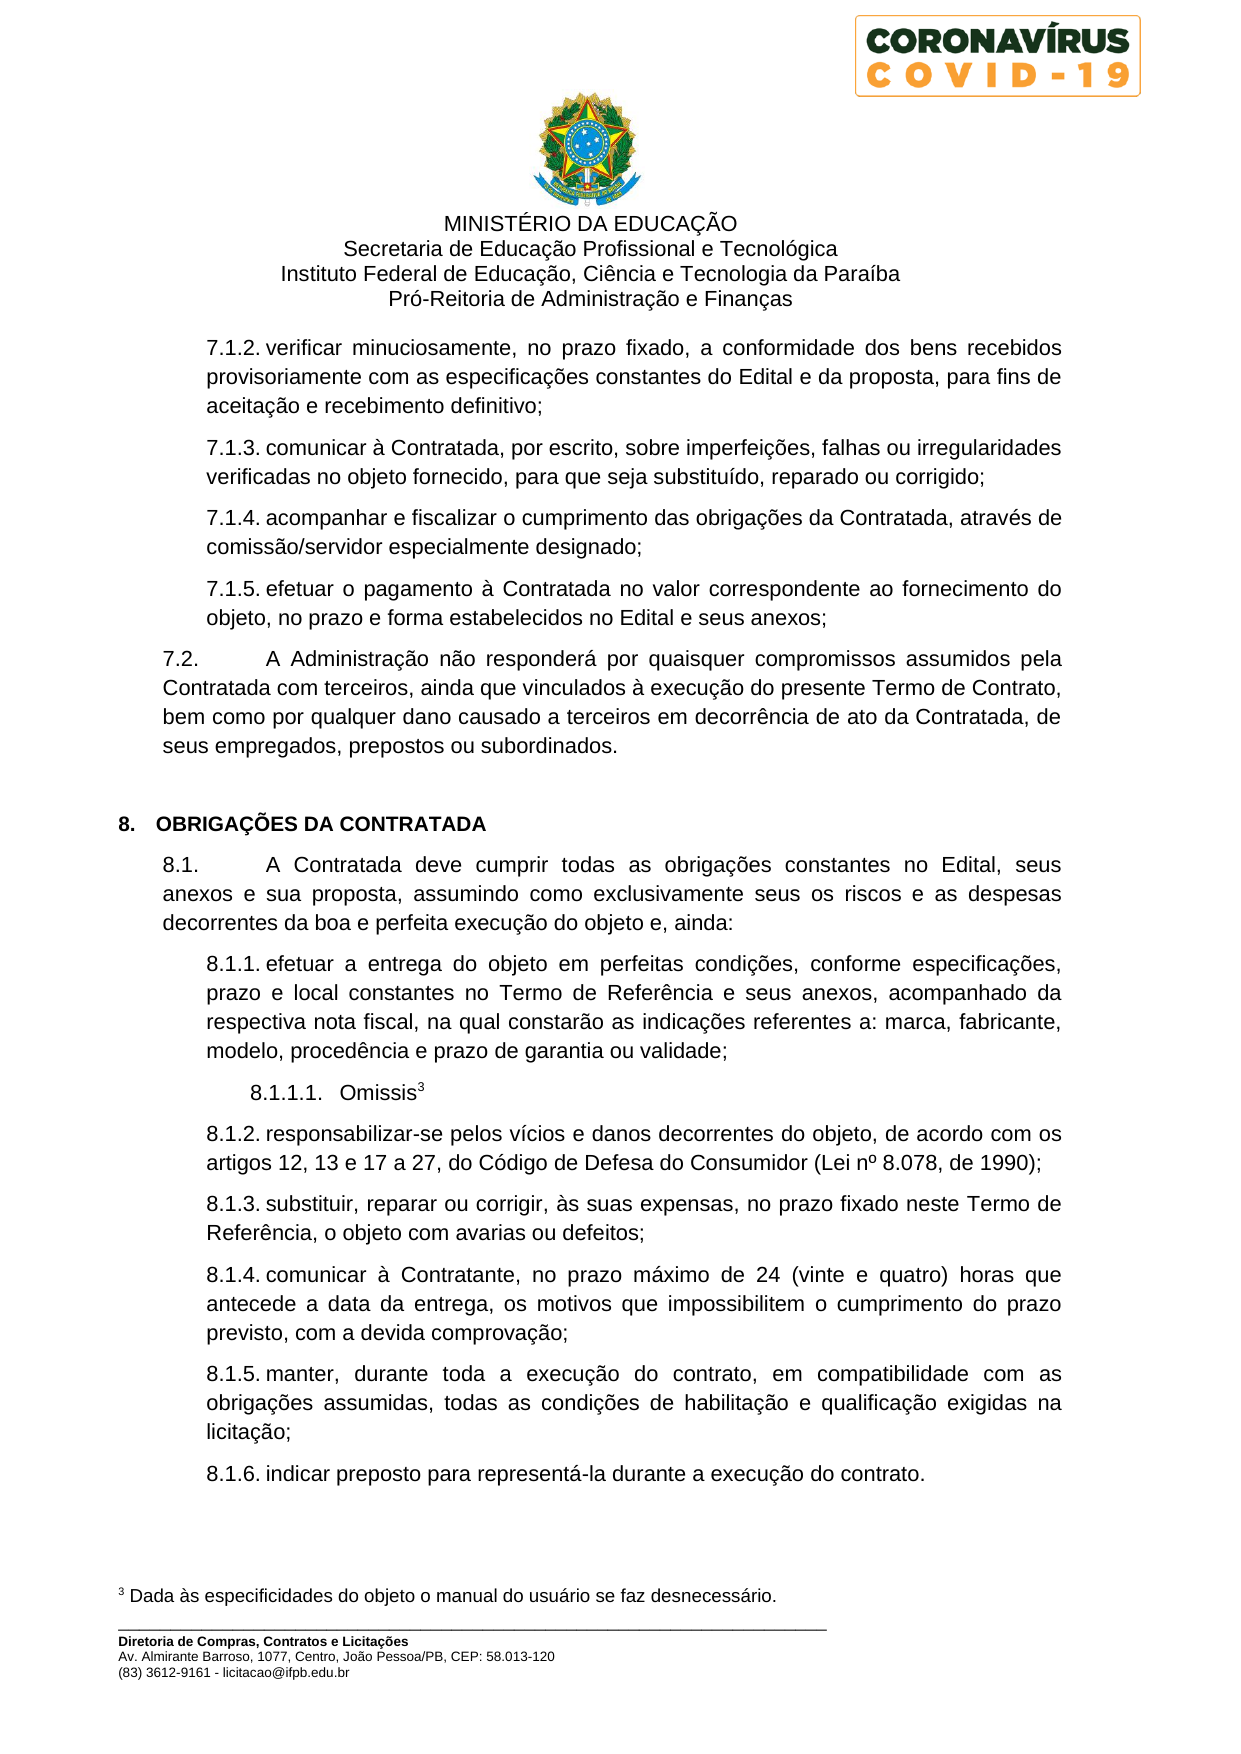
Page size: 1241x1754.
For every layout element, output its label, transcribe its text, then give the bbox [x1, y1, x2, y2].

list verificar minuciosamente, no prazo fixado, a conformidade dos bens recebidos provisoriamente com as especificações constantes do Edital e da proposta, para fins de aceitação e recebimento definitivo; [206, 335, 1063, 418]
list comunicar à Contratada, por escrito, sobre imperfeições, falhas ou irregularidades verificadas no objeto fornecido, para que seja substituído, reparado ou corrigido; [206, 435, 1063, 489]
text OBRIGAÇÕES DA CONTRATADA [118, 812, 1063, 836]
list Omissis [250, 1079, 1063, 1105]
list manter, durante toda a execução do contrato, em compatibilidade com as obrigações assumidas, todas as condições de habilitação e qualificação exigidas na licitação; [206, 1361, 1063, 1444]
picture [529, 89, 645, 209]
list A Contratada deve cumprir todas as obrigações constantes no Edital, seus anexos e sua proposta, assumindo como exclusivamente seus os riscos e as despesas decorrentes da boa e perfeita execução do objeto e, ainda: [162, 852, 1063, 935]
list acompanhar e fiscalizar o cumprimento das obrigações da Contratada, através de comissão/servidor especialmente designado; [206, 505, 1063, 559]
list comunicar à Contratante, no prazo máximo de 24 (vinte e quatro) horas que antecede a data da entrega, os motivos que impossibilitem o cumprimento do prazo previsto, com a devida comprovação; [206, 1262, 1063, 1345]
list A Administração não responderá por quaisquer compromissos assumidos pela Contratada com terceiros, ainda que vinculados à execução do presente Termo de Contrato, bem como por qualquer dano causado a terceiros em decorrência de ato da Contratada, de seus empregados, prepostos ou subordinados. [162, 646, 1063, 758]
list efetuar a entrega do objeto em perfeitas condições, conforme especificações, prazo e local constantes no Termo de Referência e seus anexos, acompanhado da respectiva nota fiscal, na qual constarão as indicações referentes a: marca, fabricante, modelo, procedência e prazo de garantia ou validade; [206, 951, 1063, 1063]
list responsabilizar-se pelos vícios e danos decorrentes do objeto, de acordo com os artigos 12, 13 e 17 a 27, do Código de Defesa do Consumidor (Lei nº 8.078, de 1990); [206, 1121, 1063, 1175]
list substituir, reparar ou corrigir, às suas expensas, no prazo fixado neste Termo de Referência, o objeto com avarias ou defeitos; [206, 1191, 1063, 1246]
list indicar preposto para representá-la durante a execução do contrato. [206, 1461, 1063, 1486]
list efetuar o pagamento à Contratada no valor correspondente ao fornecimento do objeto, no prazo e forma estabelecidos no Edital e seus anexos; [206, 576, 1063, 630]
picture [852, 12, 1143, 99]
